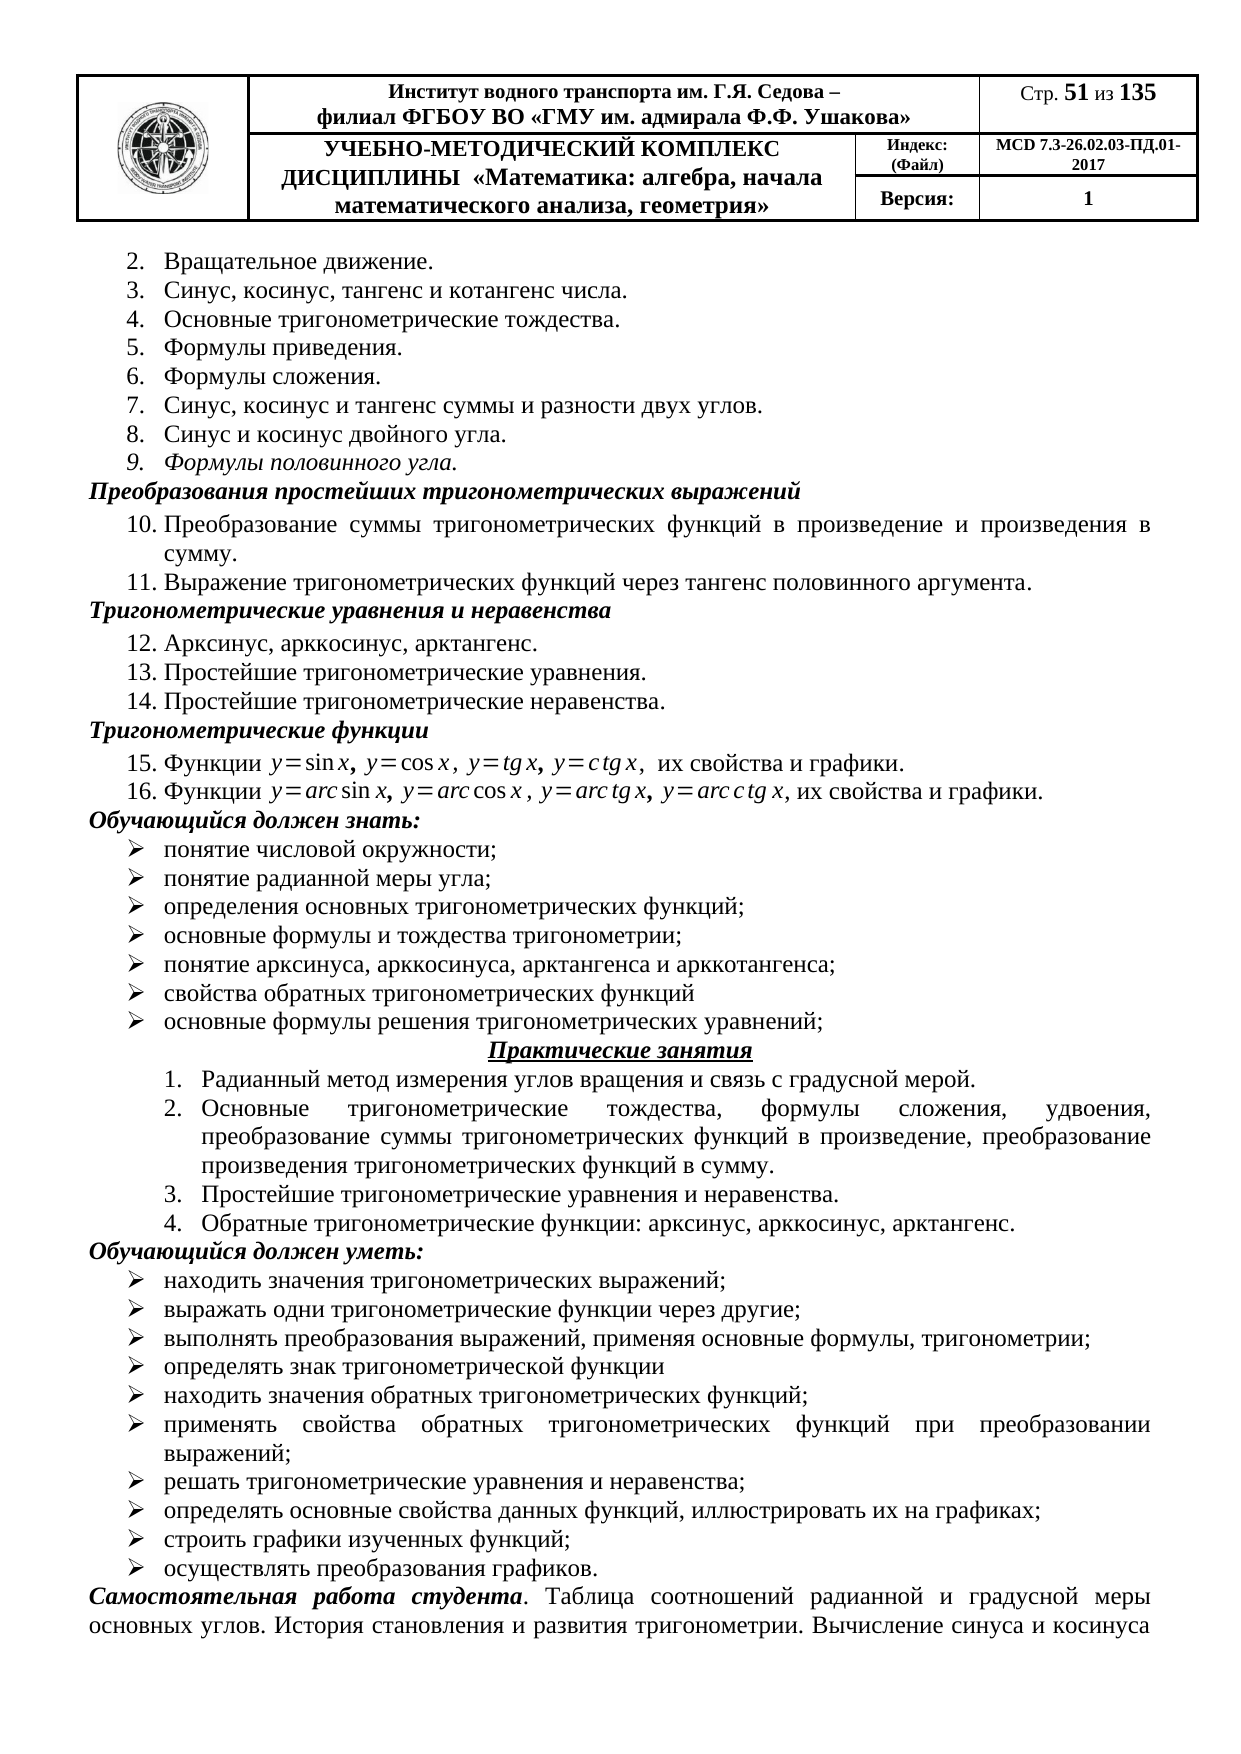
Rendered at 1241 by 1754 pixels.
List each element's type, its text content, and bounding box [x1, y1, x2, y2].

list понятие радианной меры угла; [126, 863, 1152, 891]
list Синус, косинус и тангенс суммы и разности двух углов. [126, 390, 1152, 419]
list Функции , , , их свойства и графики. [126, 776, 1152, 805]
list Простейшие тригонометрические неравенства. [126, 686, 1152, 715]
list определять знак тригонометрической функции [126, 1351, 1152, 1380]
list определения основных тригонометрических функций; [126, 891, 1152, 920]
list основные формулы решения тригонометрических уравнений; [126, 1006, 1152, 1035]
list Выражение тригонометрических функций через тангенс половинного аргумента. [126, 567, 1152, 595]
text Обучающийся должен знать: [89, 805, 1152, 834]
list Радианный метод измерения углов вращения и связь с градусной мерой. [164, 1064, 1152, 1093]
list понятие числовой окружности; [126, 834, 1152, 863]
list выполнять преобразования выражений, применяя основные формулы, тригонометрии; [126, 1323, 1152, 1351]
list Основные тригонометрические тождества, формулы сложения, удвоения, преобразование суммы тригонометрических функций в произведение, преобразование произведения тригонометрических функций в сумму. [164, 1093, 1152, 1179]
list Вращательное движение. [126, 246, 1152, 275]
list Основные тригонометрические тождества. [126, 304, 1152, 332]
list понятие арксинуса, арккосинуса, арктангенса и арккотангенса; [126, 949, 1152, 978]
list Формулы приведения. [126, 332, 1152, 361]
list Синус, косинус, тангенс и котангенс числа. [126, 275, 1152, 304]
list Формулы сложения. [126, 361, 1152, 390]
text Тригонометрические функции [89, 715, 1152, 743]
list решать тригонометрические уравнения и неравенства; [126, 1466, 1152, 1495]
list находить значения тригонометрических выражений; [126, 1265, 1152, 1294]
text Тригонометрические уравнения и неравенства [89, 595, 1152, 624]
list Обратные тригонометрические функции: арксинус, арккосинус, арктангенс. [164, 1208, 1152, 1236]
list определять основные свойства данных функций, иллюстрировать их на графиках; [126, 1495, 1152, 1524]
list Простейшие тригонометрические уравнения. [126, 657, 1152, 686]
list Функции , , , их свойства и графики. [126, 748, 1152, 776]
list Синус и косинус двойного угла. [126, 419, 1152, 447]
list применять свойства обратных тригонометрических функций при преобразовании выражений; [126, 1409, 1152, 1466]
list свойства обратных тригонометрических функций [126, 978, 1152, 1006]
list выражать одни тригонометрические функции через другие; [126, 1294, 1152, 1323]
text Практические занятия [89, 1035, 1152, 1064]
list Преобразование суммы тригонометрических функций в произведение и произведения в сумму. [126, 509, 1152, 567]
text Обучающийся должен уметь: [89, 1236, 1152, 1265]
list Арксинус, арккосинус, арктангенс. [126, 628, 1152, 657]
list Формулы половинного угла. [126, 447, 1152, 476]
list Простейшие тригонометрические уравнения и неравенства. [164, 1179, 1152, 1208]
picture [117, 102, 209, 194]
list осуществлять преобразования графиков. [126, 1553, 1152, 1581]
list строить графики изученных функций; [126, 1524, 1152, 1553]
list основные формулы и тождества тригонометрии; [126, 920, 1152, 949]
list находить значения обратных тригонометрических функций; [126, 1380, 1152, 1409]
text Преобразования простейших тригонометрических выражений [89, 476, 1152, 505]
